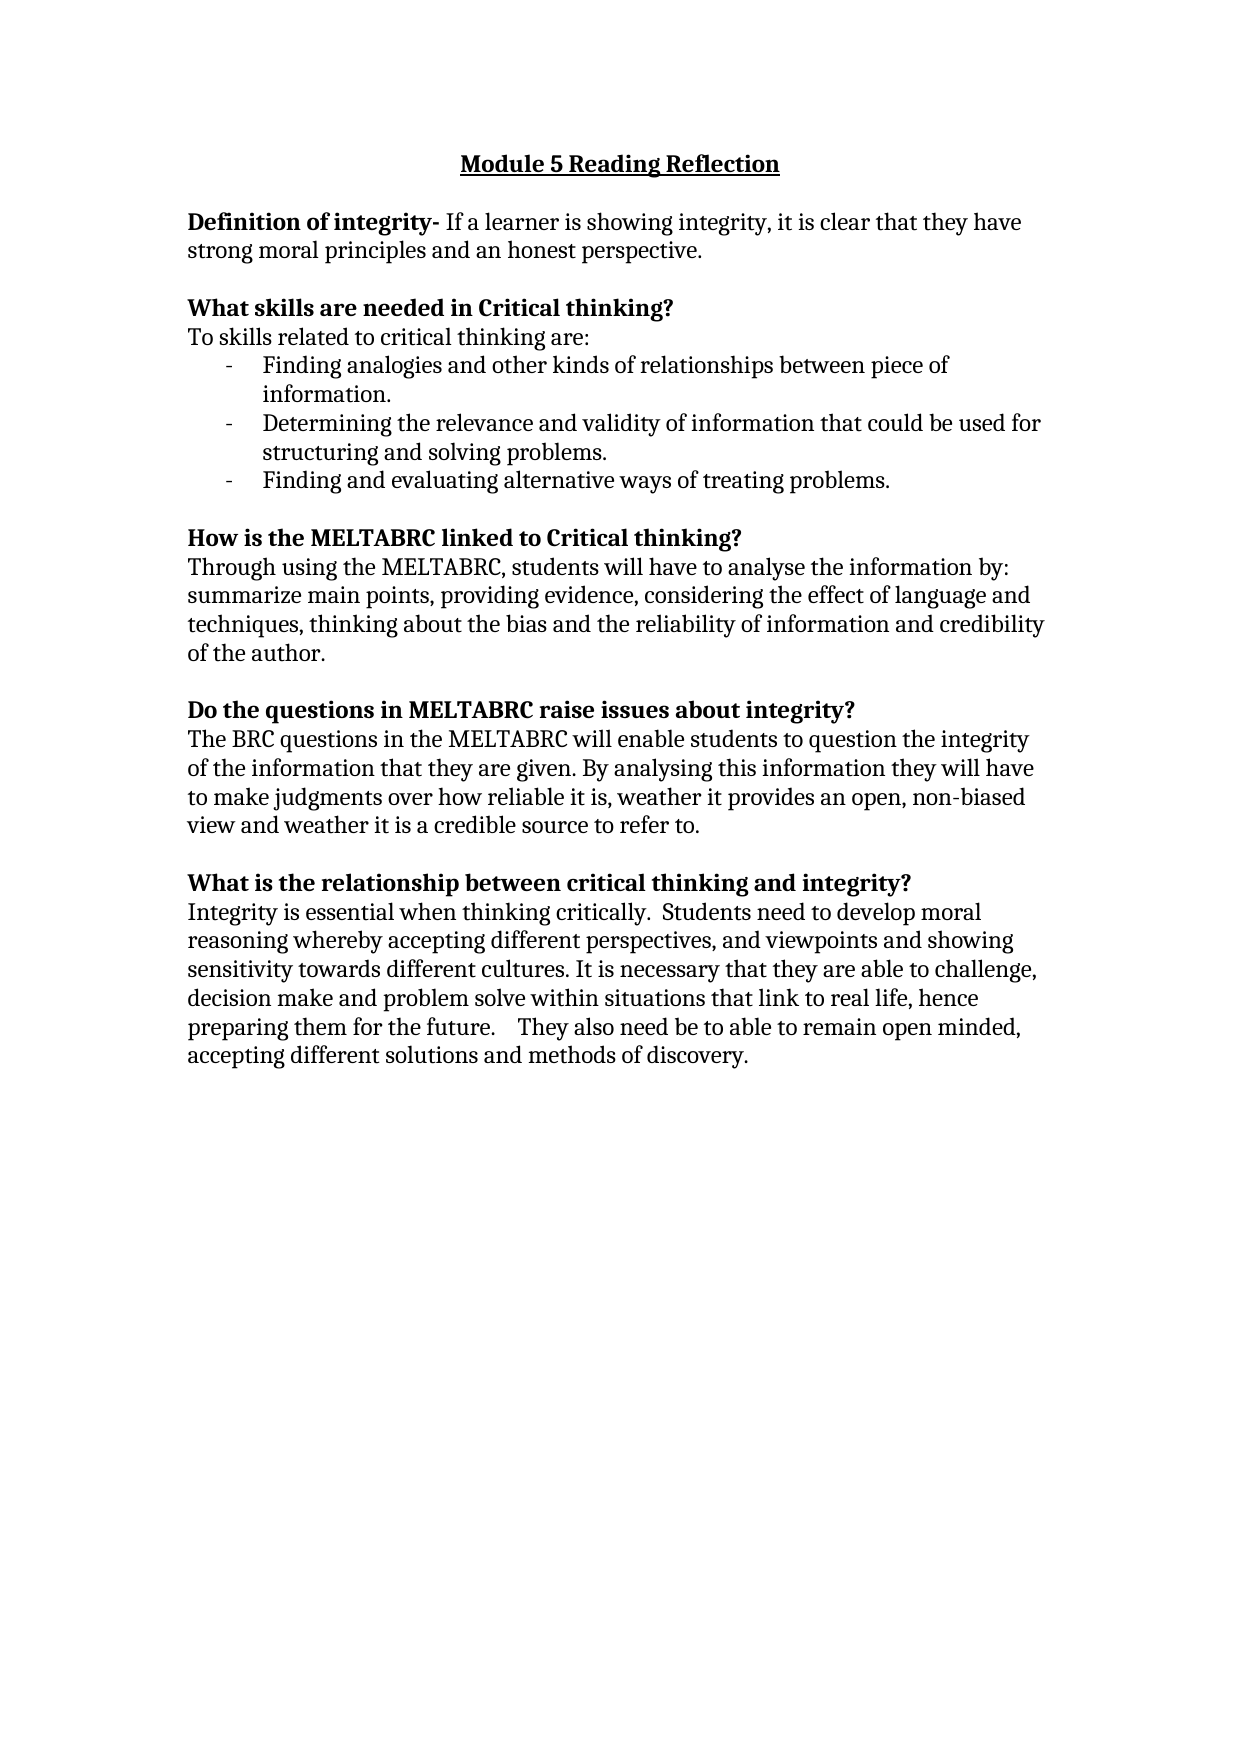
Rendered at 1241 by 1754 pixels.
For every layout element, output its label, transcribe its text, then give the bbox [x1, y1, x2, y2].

text Definition of integrity- If a learner is showing integrity, it is clear that they have strong moral principles and an honest perspective. [187, 207, 1053, 265]
text What skills are needed in Critical thinking? [187, 294, 1053, 322]
text Do the questions in MELTABRC raise issues about integrity? [187, 696, 1053, 725]
text Through using the MELTABRC, students will have to analyse the information by: summarize main points, providing evidence, considering the effect of language and techniques, thinking about the bias and the reliability of information and credibility of the author. [187, 552, 1053, 667]
list Finding analogies and other kinds of relationships between piece of information. [225, 351, 1053, 409]
text The BRC questions in the MELTABRC will enable students to question the integrity of the information that they are given. By analysing this information they will have to make judgments over how reliable it is, weather it provides an open, non-biased view and weather it is a credible source to refer to. [187, 725, 1053, 840]
text What is the relationship between critical thinking and integrity? [187, 869, 1053, 897]
text Integrity is essential when thinking critically. Students need to develop moral reasoning whereby accepting different perspectives, and viewpoints and showing sensitivity towards different cultures. It is necessary that they are able to challenge, decision make and problem solve within situations that link to real life, hence preparing them for the future. They also need be to able to remain open minded, accepting different solutions and methods of discovery. [187, 897, 1053, 1070]
list Determining the relevance and validity of information that could be used for structuring and solving problems. [225, 409, 1053, 466]
text To skills related to critical thinking are: [187, 322, 1053, 351]
text Module 5 Reading Reflection [187, 150, 1053, 179]
list Finding and evaluating alternative ways of treating problems. [225, 466, 1053, 495]
text How is the MELTABRC linked to Critical thinking? [187, 524, 1053, 552]
